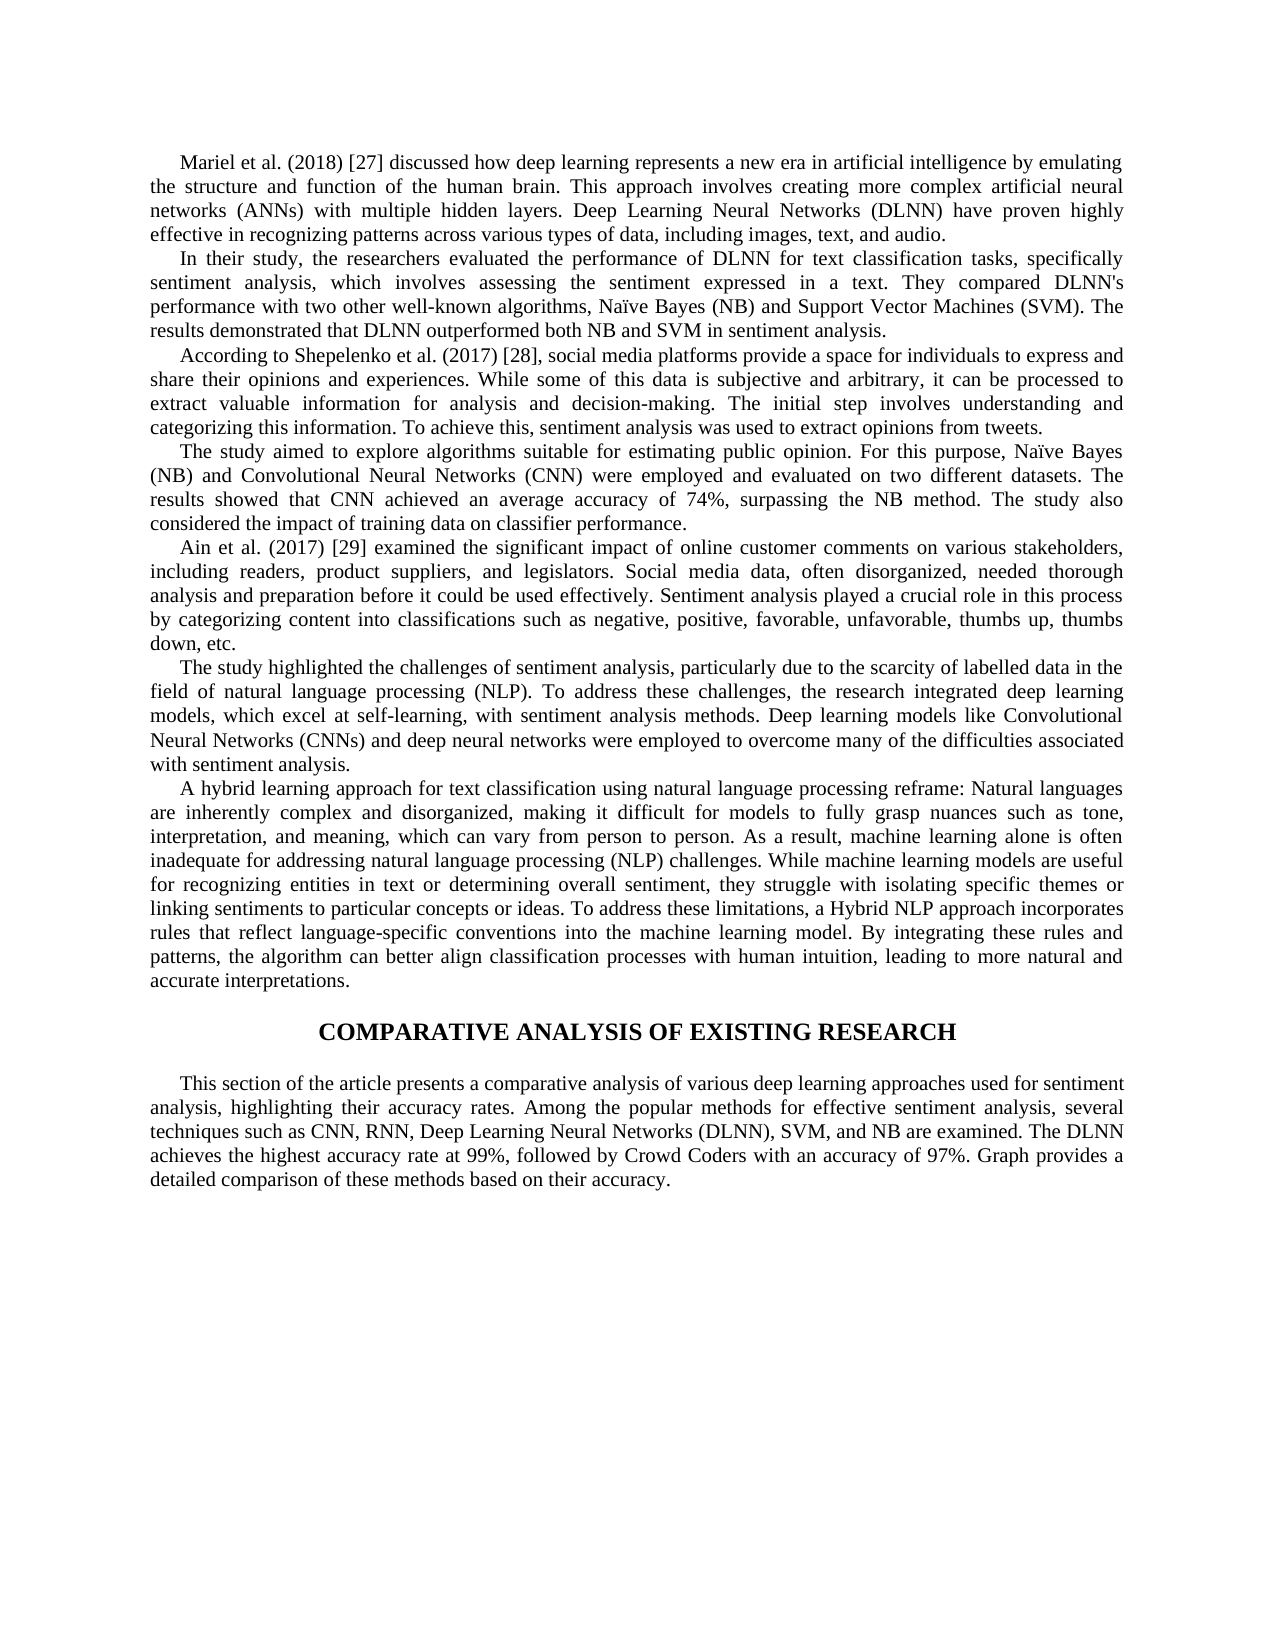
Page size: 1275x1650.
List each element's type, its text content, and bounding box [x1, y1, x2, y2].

text According to Shepelenko et al. (2017) [28], social media platforms provide a space for individuals to express and share their opinions and experiences. While some of this data is subjective and arbitrary, it can be processed to extract valuable information for analysis and decision-making. The initial step involves understanding and categorizing this information. To achieve this, sentiment analysis was used to extract opinions from tweets. [150, 342, 1125, 439]
text A hybrid learning approach for text classification using ‎natural language processing reframe: Natural languages are inherently complex and disorganized, making it difficult for models to fully grasp nuances such as tone, interpretation, and meaning, which can vary from person to person. As a result, machine learning alone is often inadequate for addressing natural language processing (NLP) challenges. While machine learning models are useful for recognizing entities in text or determining overall sentiment, they struggle with isolating specific themes or linking sentiments to particular concepts or ideas. To address these limitations, a Hybrid NLP approach incorporates rules that reflect language-specific conventions into the machine learning model. By integrating these rules and patterns, the algorithm can better align classification processes with human intuition, leading to more natural and accurate interpretations. [150, 776, 1125, 992]
text Mariel et al. (2018) [27] discussed how deep learning represents a new era in artificial intelligence by emulating the structure and function of the human brain. This approach involves creating more complex artificial neural networks (ANNs) with multiple hidden layers. Deep Learning Neural Networks (DLNN) have proven highly effective in recognizing patterns across various types of data, including images, text, and audio. [150, 150, 1125, 246]
text The study highlighted the challenges of sentiment analysis, particularly due to the scarcity of labelled data in the field of natural language processing (NLP). To address these challenges, the research integrated deep learning models, which excel at self-learning, with sentiment analysis methods. Deep learning models like Convolutional Neural Networks (CNNs) and deep neural networks were employed to overcome many of the difficulties associated with sentiment analysis. [150, 655, 1125, 776]
subtitle COMPARATIVE ANALYSIS OF EXISTING RESEARCH [150, 1017, 1125, 1046]
text The study aimed to explore algorithms suitable for estimating public opinion. For this purpose, Naïve Bayes (NB) and Convolutional Neural Networks (CNN) were employed and evaluated on two different datasets. The results showed that CNN achieved an average accuracy of 74%, surpassing the NB method. The study also considered the impact of training data on classifier performance. [150, 439, 1125, 535]
text This section of the article presents a comparative analysis of various deep learning approaches used for sentiment analysis, highlighting their accuracy rates. Among the popular methods for effective sentiment analysis, several techniques such as CNN, RNN, Deep Learning Neural Networks (DLNN), SVM, and NB are examined. The DLNN achieves the highest accuracy rate at 99%, followed by Crowd Coders with an accuracy of 97%. Graph provides a detailed comparison of these methods based on their accuracy. [150, 1071, 1125, 1191]
text Ain et al. (2017) [29] examined the significant impact of online customer comments on various stakeholders, including readers, product suppliers, and legislators. Social media data, often disorganized, needed thorough analysis and preparation before it could be used effectively. Sentiment analysis played a crucial role in this process by categorizing content into classifications such as negative, positive, favorable, unfavorable, thumbs up, thumbs down, etc. [150, 535, 1125, 655]
text In their study, the researchers evaluated the performance of DLNN for text classification tasks, specifically sentiment analysis, which involves assessing the sentiment expressed in a text. They compared DLNN's performance with two other well-known algorithms, Naïve Bayes (NB) and Support Vector Machines (SVM). The results demonstrated that DLNN outperformed both NB and SVM in sentiment analysis. [150, 246, 1125, 342]
